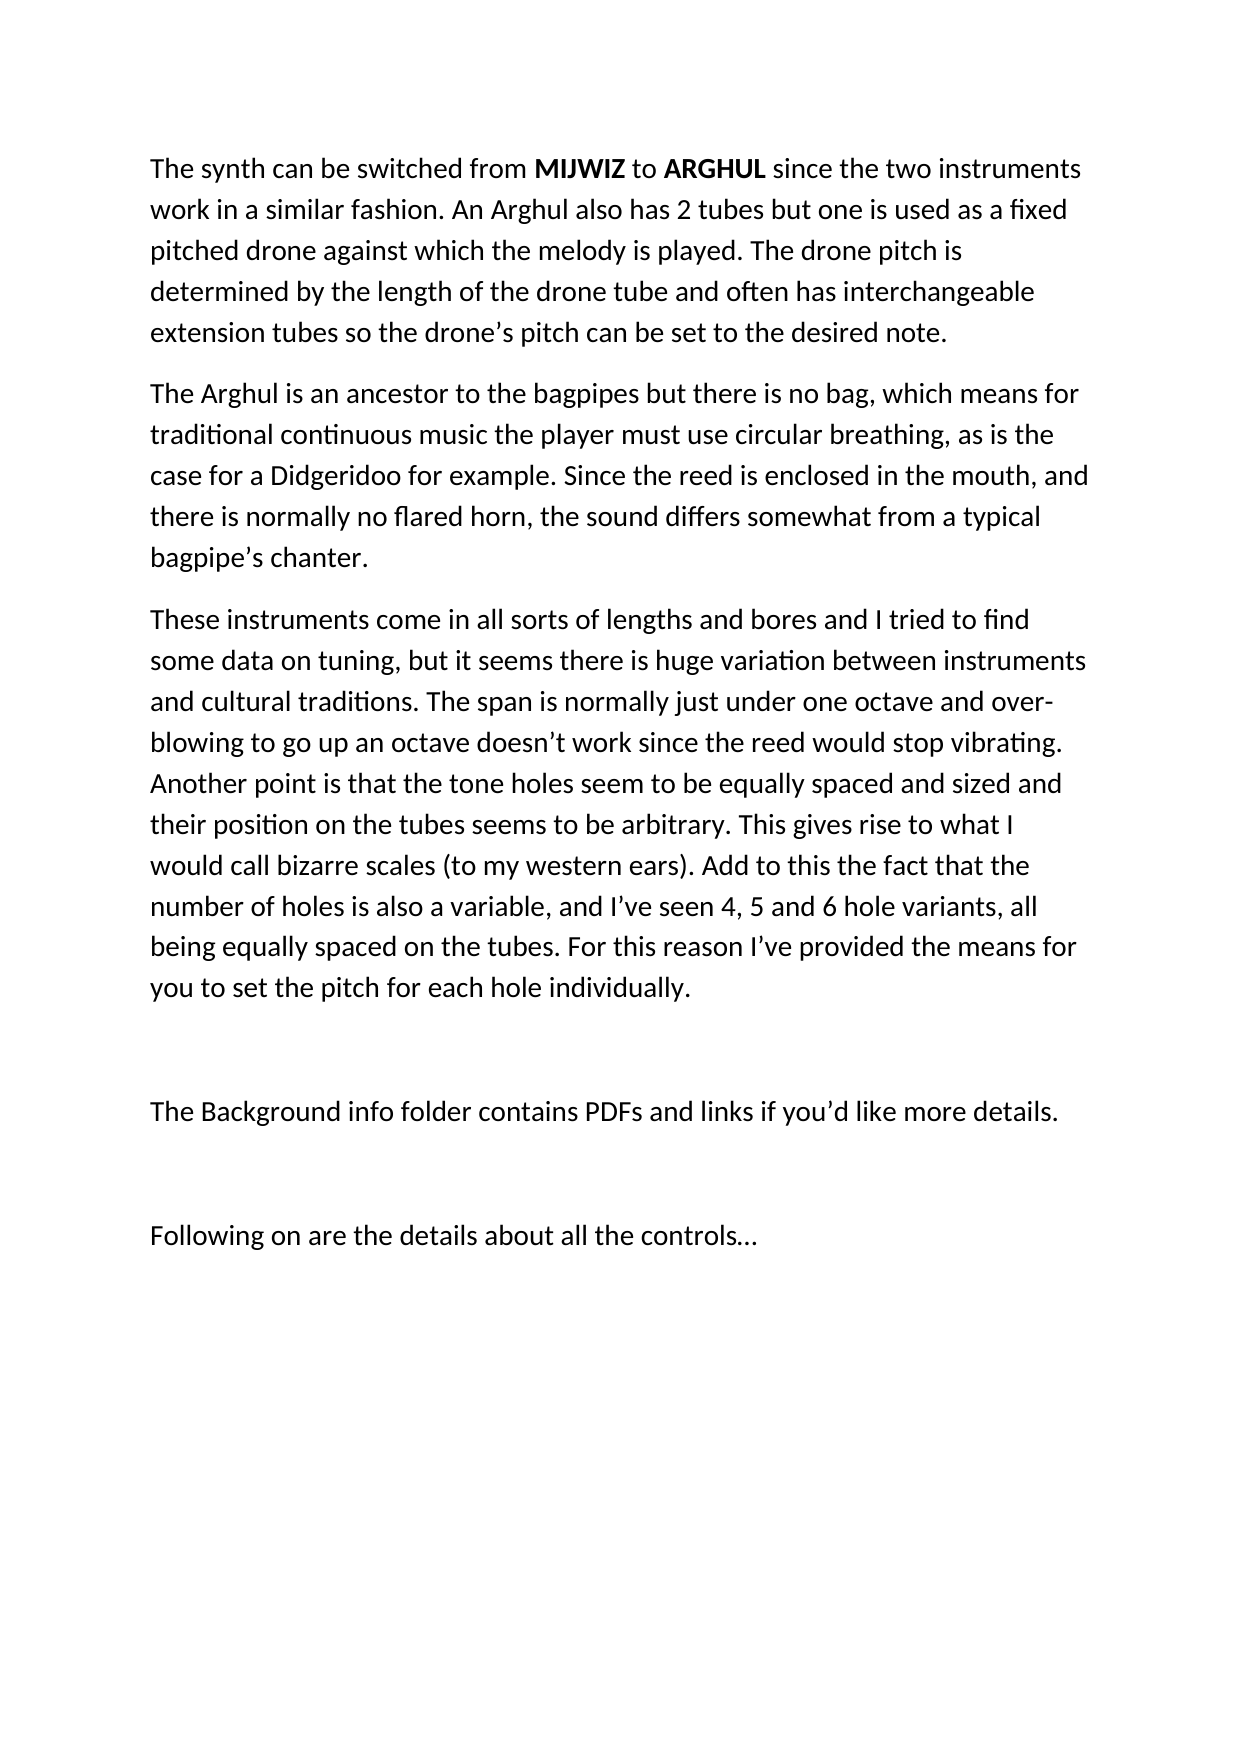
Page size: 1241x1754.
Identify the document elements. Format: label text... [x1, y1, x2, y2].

text The Arghul is an ancestor to the bagpipes but there is no bag, which means for traditional continuous music the player must use circular breathing, as is the case for a Didgeridoo for example. Since the reed is enclosed in the mouth, and there is normally no flared horn, the sound differs somewhat from a typical bagpipe’s chanter. [150, 376, 1090, 575]
text The synth can be switched from MIJWIZ to ARGHUL since the two instruments work in a similar fashion. An Arghul also has 2 tubes but one is used as a fixed pitched drone against which the melody is played. The drone pitch is determined by the length of the drone tube and often has interchangeable extension tubes so the drone’s pitch can be set to the desired note. [150, 150, 1090, 349]
text The Background info folder contains PDFs and links if you’d like more details. [150, 1093, 1090, 1129]
text These instruments come in all sorts of lengths and bores and I tried to find some data on tuning, but it seems there is huge variation between instruments and cultural traditions. The span is normally just under one octave and over-blowing to go up an octave doesn’t work since the reed would stop vibrating. Another point is that the tone holes seem to be equally spaced and sized and their position on the tubes seems to be arbitrary. This gives rise to what I would call bizarre scales (to my western ears). Add to this the fact that the number of holes is also a variable, and I’ve seen 4, 5 and 6 hole variants, all being equally spaced on the tubes. For this reason I’ve provided the means for you to set the pitch for each hole individually. [150, 601, 1090, 1005]
text Following on are the details about all the controls… [150, 1217, 1090, 1252]
